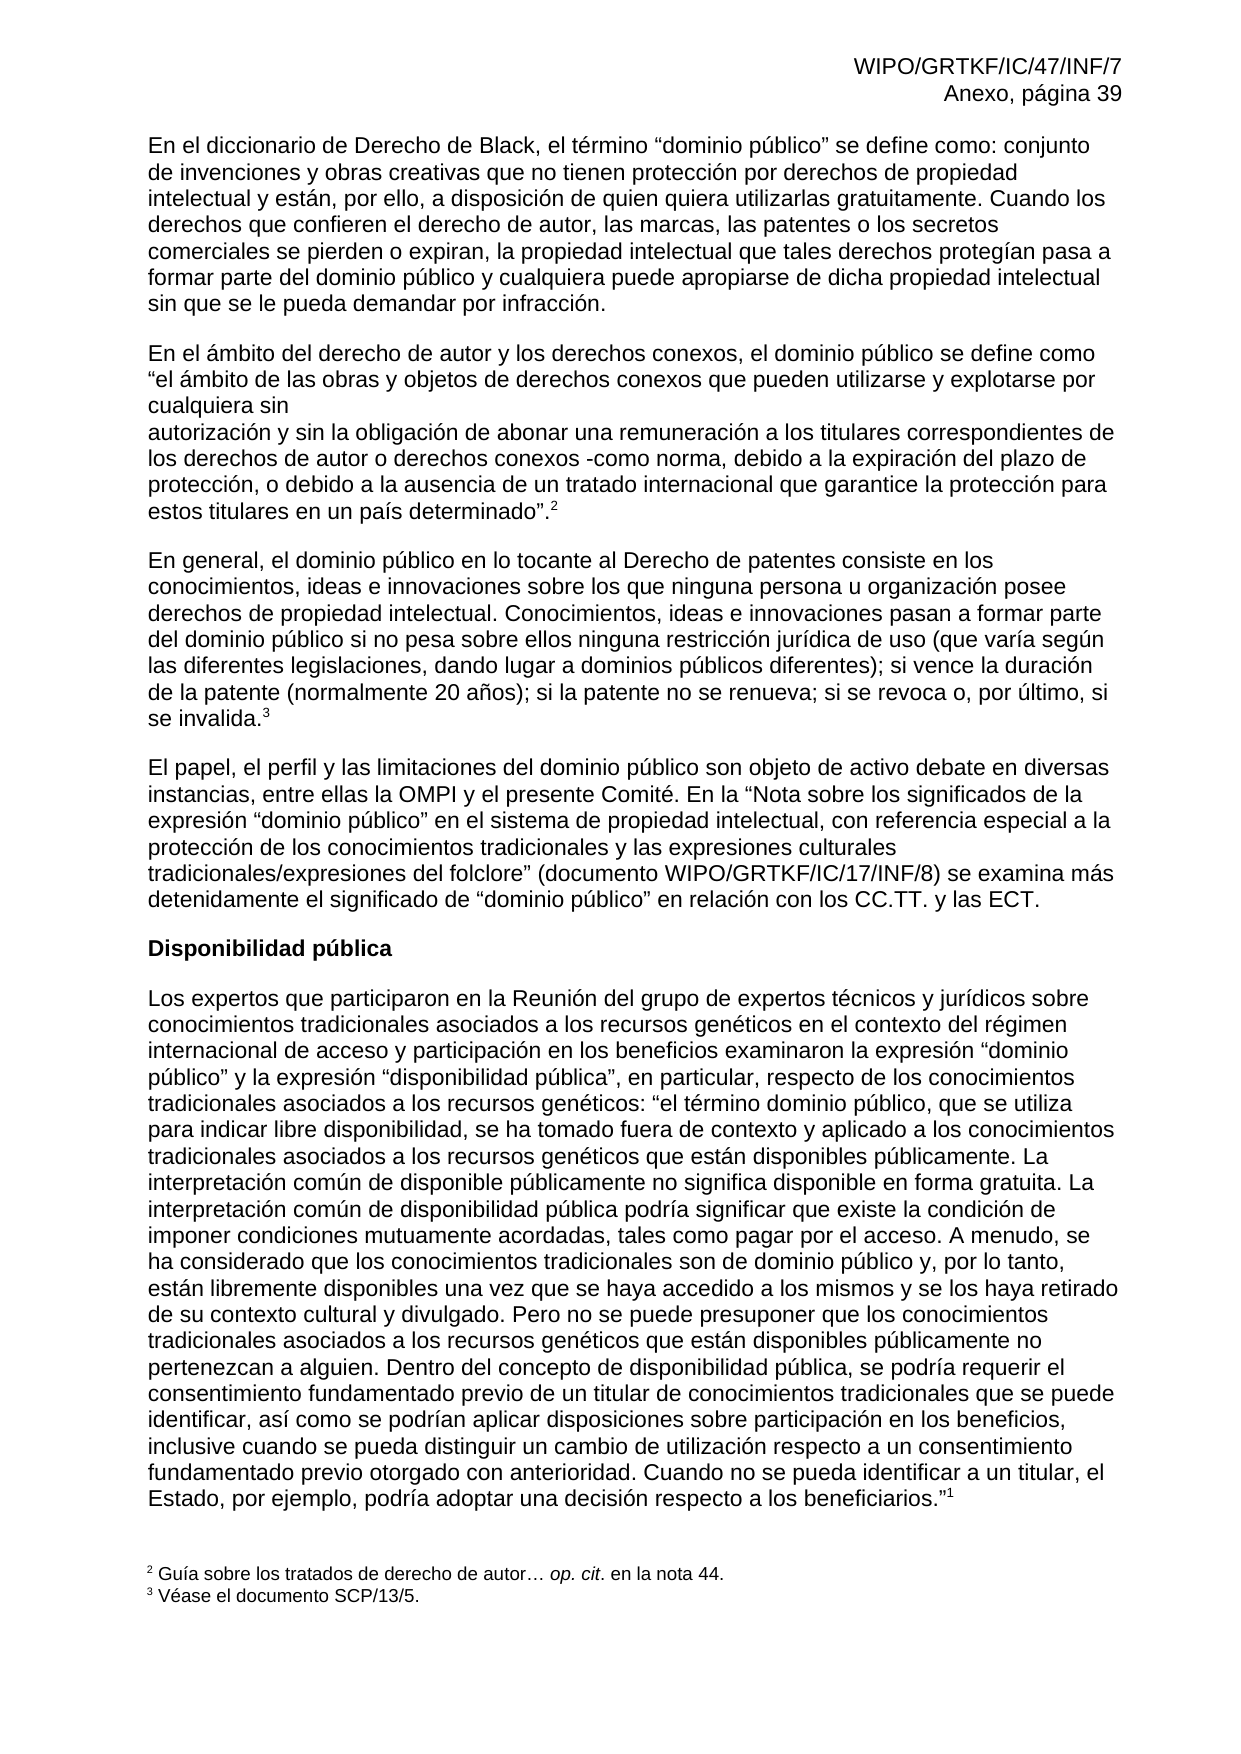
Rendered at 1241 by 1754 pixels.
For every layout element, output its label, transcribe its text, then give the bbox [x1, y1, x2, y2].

text En general, el dominio público en lo tocante al Derecho de patentes consiste en los conocimientos, ideas e innovaciones sobre los que ninguna persona u organización posee derechos de propiedad intelectual. Conocimientos, ideas e innovaciones pasan a formar parte del dominio público si no pesa sobre ellos ninguna restricción jurídica de uso (que varía según las diferentes legislaciones, dando lugar a dominios públicos diferentes); si vence la duración de la patente (normalmente 20 años); si la patente no se renueva; si se revoca o, por último, si se invalida. [148, 547, 1122, 731]
text autorización y sin la obligación de abonar una remuneración a los titulares correspondientes de los derechos de autor o derechos conexos -como norma, debido a la expiración del plazo de protección, o debido a la ausencia de un tratado internacional que garantice la protección para estos titulares en un país determinado”. [148, 419, 1122, 524]
subtitle Disponibilidad pública [148, 935, 1122, 962]
text El papel, el perfil y las limitaciones del dominio público son objeto de activo debate en diversas instancias, entre ellas la OMPI y el presente Comité. En la “Nota sobre los significados de la expresión “dominio público” en el sistema de propiedad intelectual, con referencia especial a la protección de los conocimientos tradicionales y las expresiones culturales tradicionales/expresiones del folclore” (documento WIPO/GRTKF/IC/17/INF/8) se examina más detenidamente el significado de “dominio público” en relación con los CC.TT. y las ECT. [148, 754, 1122, 912]
text Los expertos que participaron en la Reunión del grupo de expertos técnicos y jurídicos sobre conocimientos tradicionales asociados a los recursos genéticos en el contexto del régimen internacional de acceso y participación en los beneficios examinaron la expresión “dominio público” y la expresión “disponibilidad pública”, en particular, respecto de los conocimientos tradicionales asociados a los recursos genéticos: “el término dominio público, que se utiliza para indicar libre disponibilidad, se ha tomado fuera de contexto y aplicado a los conocimientos tradicionales asociados a los recursos genéticos que están disponibles públicamente. La interpretación común de disponible públicamente no significa disponible en forma gratuita. La interpretación común de disponibilidad pública podría significar que existe la condición de imponer condiciones mutuamente acordadas, tales como pagar por el acceso. A menudo, se ha considerado que los conocimientos tradicionales son de dominio público y, por lo tanto, están libremente disponibles una vez que se haya accedido a los mismos y se los haya retirado de su contexto cultural y divulgado. Pero no se puede presuponer que los conocimientos tradicionales asociados a los recursos genéticos que están disponibles públicamente no pertenezcan a alguien. Dentro del concepto de disponibilidad pública, se podría requerir el consentimiento fundamentado previo de un titular de conocimientos tradicionales que se puede identificar, así como se podrían aplicar disposiciones sobre participación en los beneficios, inclusive cuando se pueda distinguir un cambio de utilización respecto a un consentimiento fundamentado previo otorgado con anterioridad. Cuando no se pueda identificar a un titular, el Estado, por ejemplo, podría adoptar una decisión respecto a los beneficiarios.” [148, 985, 1122, 1512]
text En el diccionario de Derecho de Black, el término “dominio público” se define como: conjunto de invenciones y obras creativas que no tienen protección por derechos de propiedad intelectual y están, por ello, a disposición de quien quiera utilizarlas gratuitamente. Cuando los derechos que confieren el derecho de autor, las marcas, las patentes o los secretos comerciales se pierden o expiran, la propiedad intelectual que tales derechos protegían pasa a formar parte del dominio público y cualquiera puede apropiarse de dicha propiedad intelectual sin que se le pueda demandar por infracción. [148, 132, 1122, 317]
text En el ámbito del derecho de autor y los derechos conexos, el dominio público se define como “el ámbito de las obras y objetos de derechos conexos que pueden utilizarse y explotarse por cualquiera sin [148, 339, 1122, 419]
